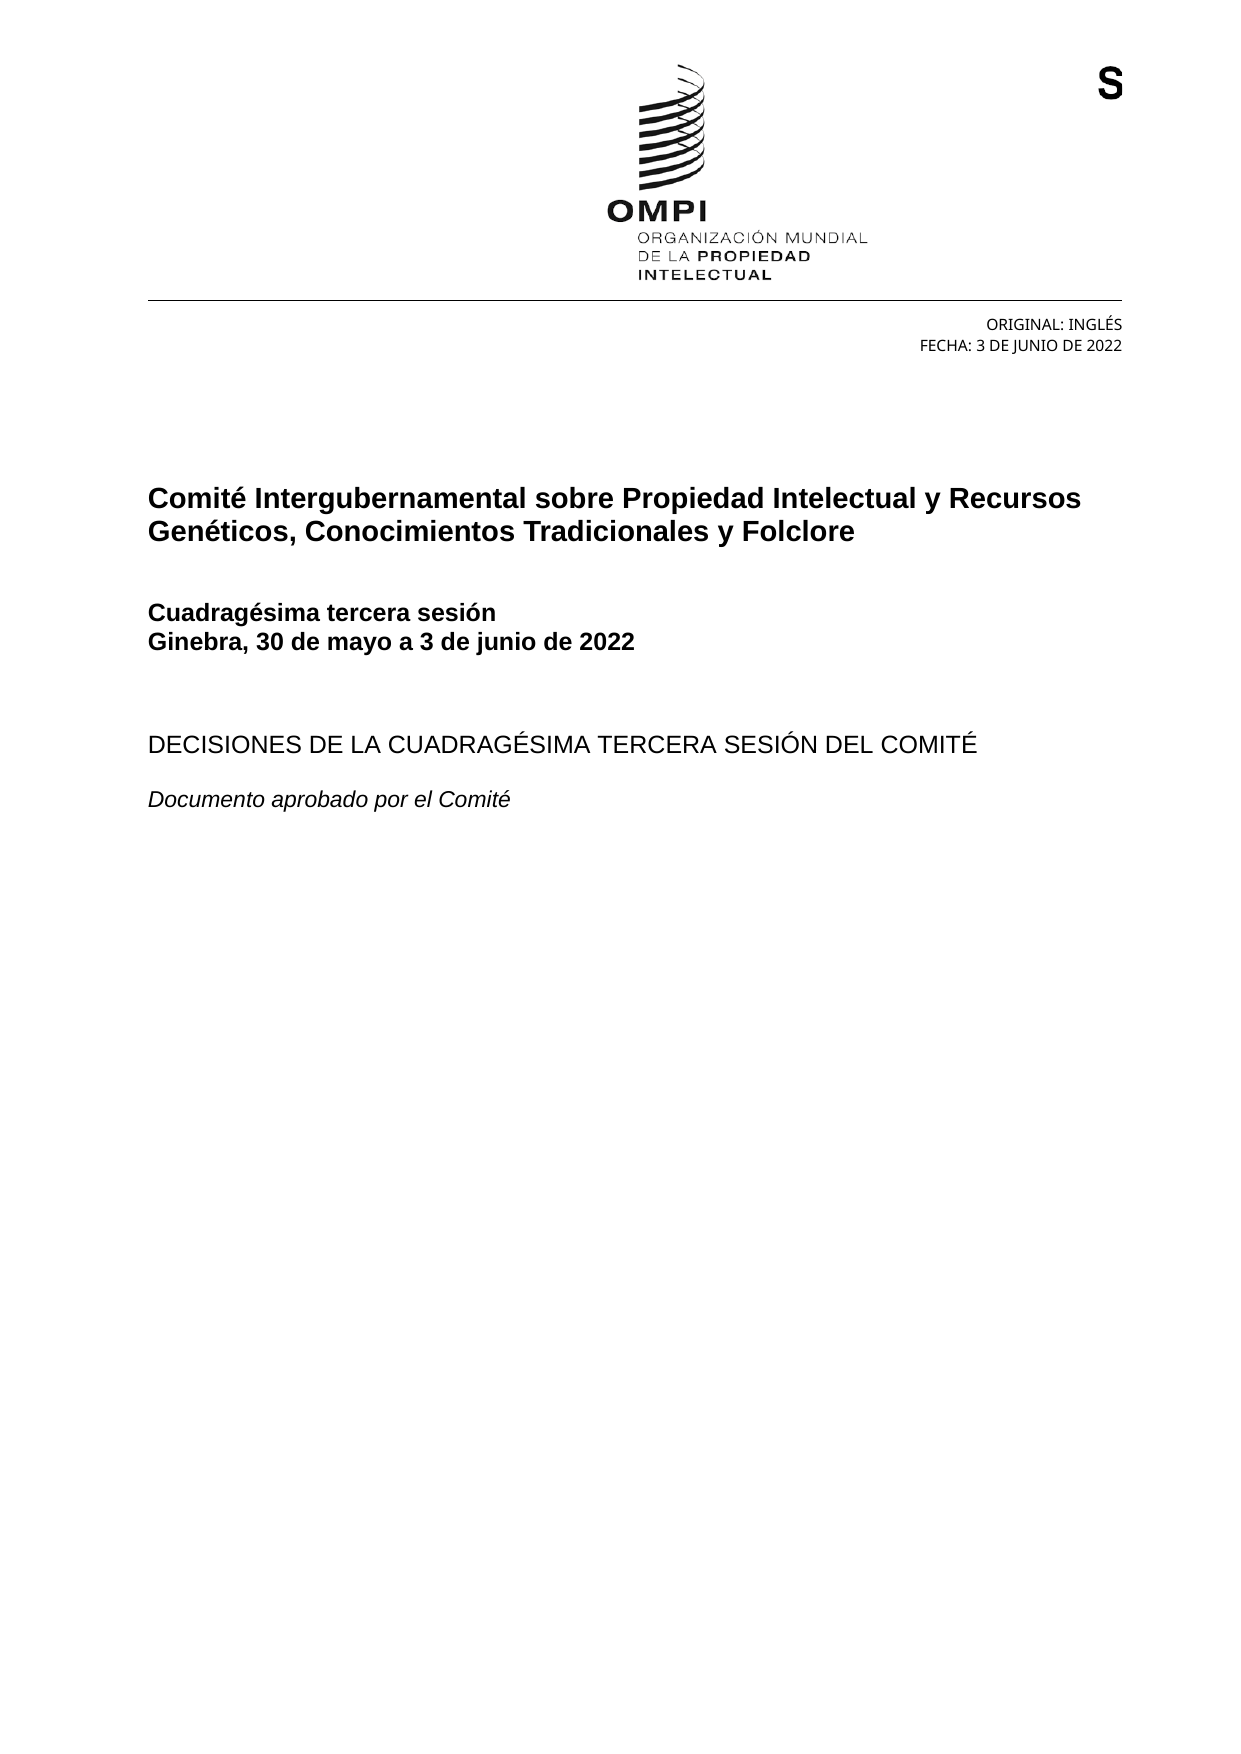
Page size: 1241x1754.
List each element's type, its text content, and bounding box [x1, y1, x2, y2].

text DECISIONES DE LA CUADRAGÉSIMA TERCERA SESIÓN DEL COMITÉ [148, 730, 1122, 759]
text Cuadragésima tercera sesión [148, 598, 1122, 627]
text FECHA: 3 de junio de 2022 [148, 334, 1122, 356]
text ORIGINAL: INGLÉS [148, 313, 1122, 334]
picture [605, 59, 1123, 281]
title Comité Intergubernamental sobre Propiedad Intelectual y Recursos Genéticos, Conocimientos Tradicionales y Folclore [148, 481, 1122, 548]
text Ginebra, 30 de mayo a 3 de junio de 2022 [148, 627, 1122, 655]
text Documento aprobado por el Comité [148, 786, 1122, 812]
